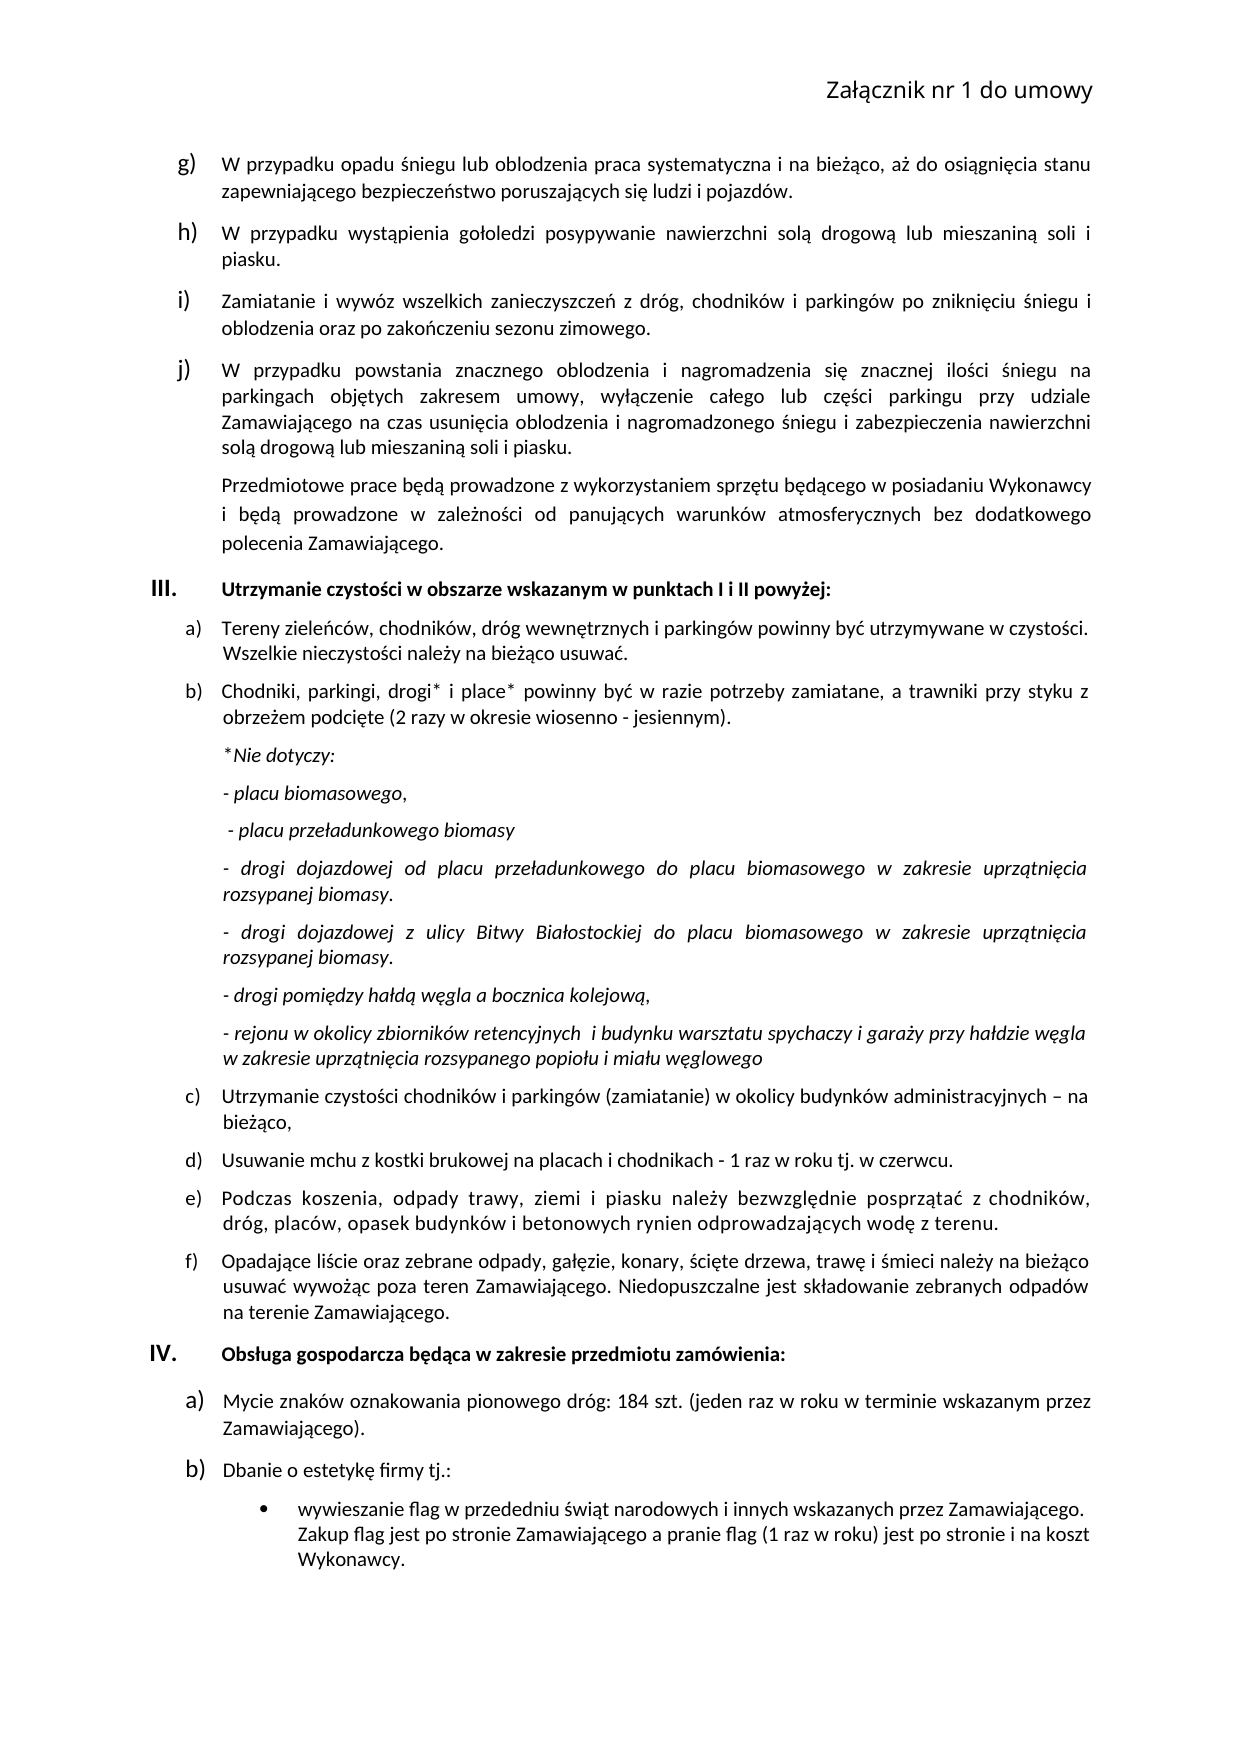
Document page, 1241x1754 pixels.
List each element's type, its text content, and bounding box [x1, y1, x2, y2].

list W przypadku opadu śniegu lub oblodzenia praca systematyczna i na bieżąco, aż do osiągnięcia stanu zapewniającego bezpieczeństwo poruszających się ludzi i pojazdów. [177, 148, 1093, 203]
list Przedmiotowe prace będą prowadzone z wykorzystaniem sprzętu będącego w posiadaniu Wykonawcy i będą prowadzone w zależności od panujących warunków atmosferycznych bez dodatkowego polecenia Zamawiającego. [221, 472, 1093, 556]
list Utrzymanie czystości w obszarze wskazanym w punktach I i II powyżej: [177, 572, 1093, 603]
text - drogi dojazdowej od placu przeładunkowego do placu biomasowego w zakresie uprzątnięcia rozsypanej biomasy. [223, 856, 1090, 906]
list Zamiatanie i wywóz wszelkich zanieczyszczeń z dróg, chodników i parkingów po zniknięciu śniegu i oblodzenia oraz po zakończeniu sezonu zimowego. [177, 284, 1093, 340]
text - placu przeładunkowego biomasy [223, 818, 1090, 843]
list Zakup flag jest po stronie Zamawiającego a pranie flag (1 raz w roku) jest po stronie i na koszt Wykonawcy. [298, 1521, 1093, 1572]
list Mycie znaków oznakowania pionowego dróg: 184 szt. (jeden raz w roku w terminie wskazanym przez Zamawiającego). [185, 1384, 1093, 1440]
list Utrzymanie czystości chodników i parkingów (zamiatanie) w okolicy budynków administracyjnych – na bieżąco, [185, 1083, 1090, 1134]
list Opadające liście oraz zebrane odpady, gałęzie, konary, ścięte drzewa, trawę i śmieci należy na bieżąco usuwać wywożąc poza teren Zamawiającego. Niedopuszczalne jest składowanie zebranych odpadów na terenie Zamawiającego. [185, 1248, 1090, 1324]
list Chodniki, parkingi, drogi* i place* powinny być w razie potrzeby zamiatane, a trawniki przy styku z obrzeżem podcięte (2 razy w okresie wiosenno - jesiennym). [185, 678, 1090, 729]
text - rejonu w okolicy zbiorników retencyjnych i budynku warsztatu spychaczy i garaży przy hałdzie węgla w zakresie uprzątnięcia rozsypanego popiołu i miału węglowego [223, 1020, 1090, 1071]
list W przypadku powstania znacznego oblodzenia i nagromadzenia się znacznej ilości śniegu na parkingach objętych zakresem umowy, wyłączenie całego lub części parkingu przy udziale Zamawiającego na czas usunięcia oblodzenia i nagromadzonego śniegu i zabezpieczenia nawierzchni solą drogową lub mieszaniną soli i piasku. [177, 353, 1093, 460]
text - drogi pomiędzy hałdą węgla a bocznica kolejową, [223, 982, 1090, 1008]
list Podczas koszenia, odpady trawy, ziemi i piasku należy bezwzględnie posprzątać z chodników, dróg, placów, opasek budynków i betonowych rynien odprowadzających wodę z terenu. [185, 1185, 1090, 1236]
text - drogi dojazdowej z ulicy Bitwy Białostockiej do placu biomasowego w zakresie uprzątnięcia rozsypanej biomasy. [223, 919, 1090, 970]
text - placu biomasowego, [223, 780, 1090, 805]
text *Nie dotyczy: [223, 742, 1090, 767]
list wywieszanie flag w przededniu świąt narodowych i innych wskazanych przez Zamawiającego. [260, 1496, 1093, 1521]
list Dbanie o estetykę firmy tj.: [185, 1453, 1093, 1483]
list Usuwanie mchu z kostki brukowej na placach i chodnikach - 1 raz w roku tj. w czerwcu. [185, 1147, 1090, 1172]
list Tereny zieleńców, chodników, dróg wewnętrznych i parkingów powinny być utrzymywane w czystości. Wszelkie nieczystości należy na bieżąco usuwać. [185, 615, 1090, 666]
list Obsługa gospodarcza będąca w zakresie przedmiotu zamówienia: [177, 1337, 1093, 1367]
list W przypadku wystąpienia gołoledzi posypywanie nawierzchni solą drogową lub mieszaniną soli i piasku. [177, 216, 1093, 272]
